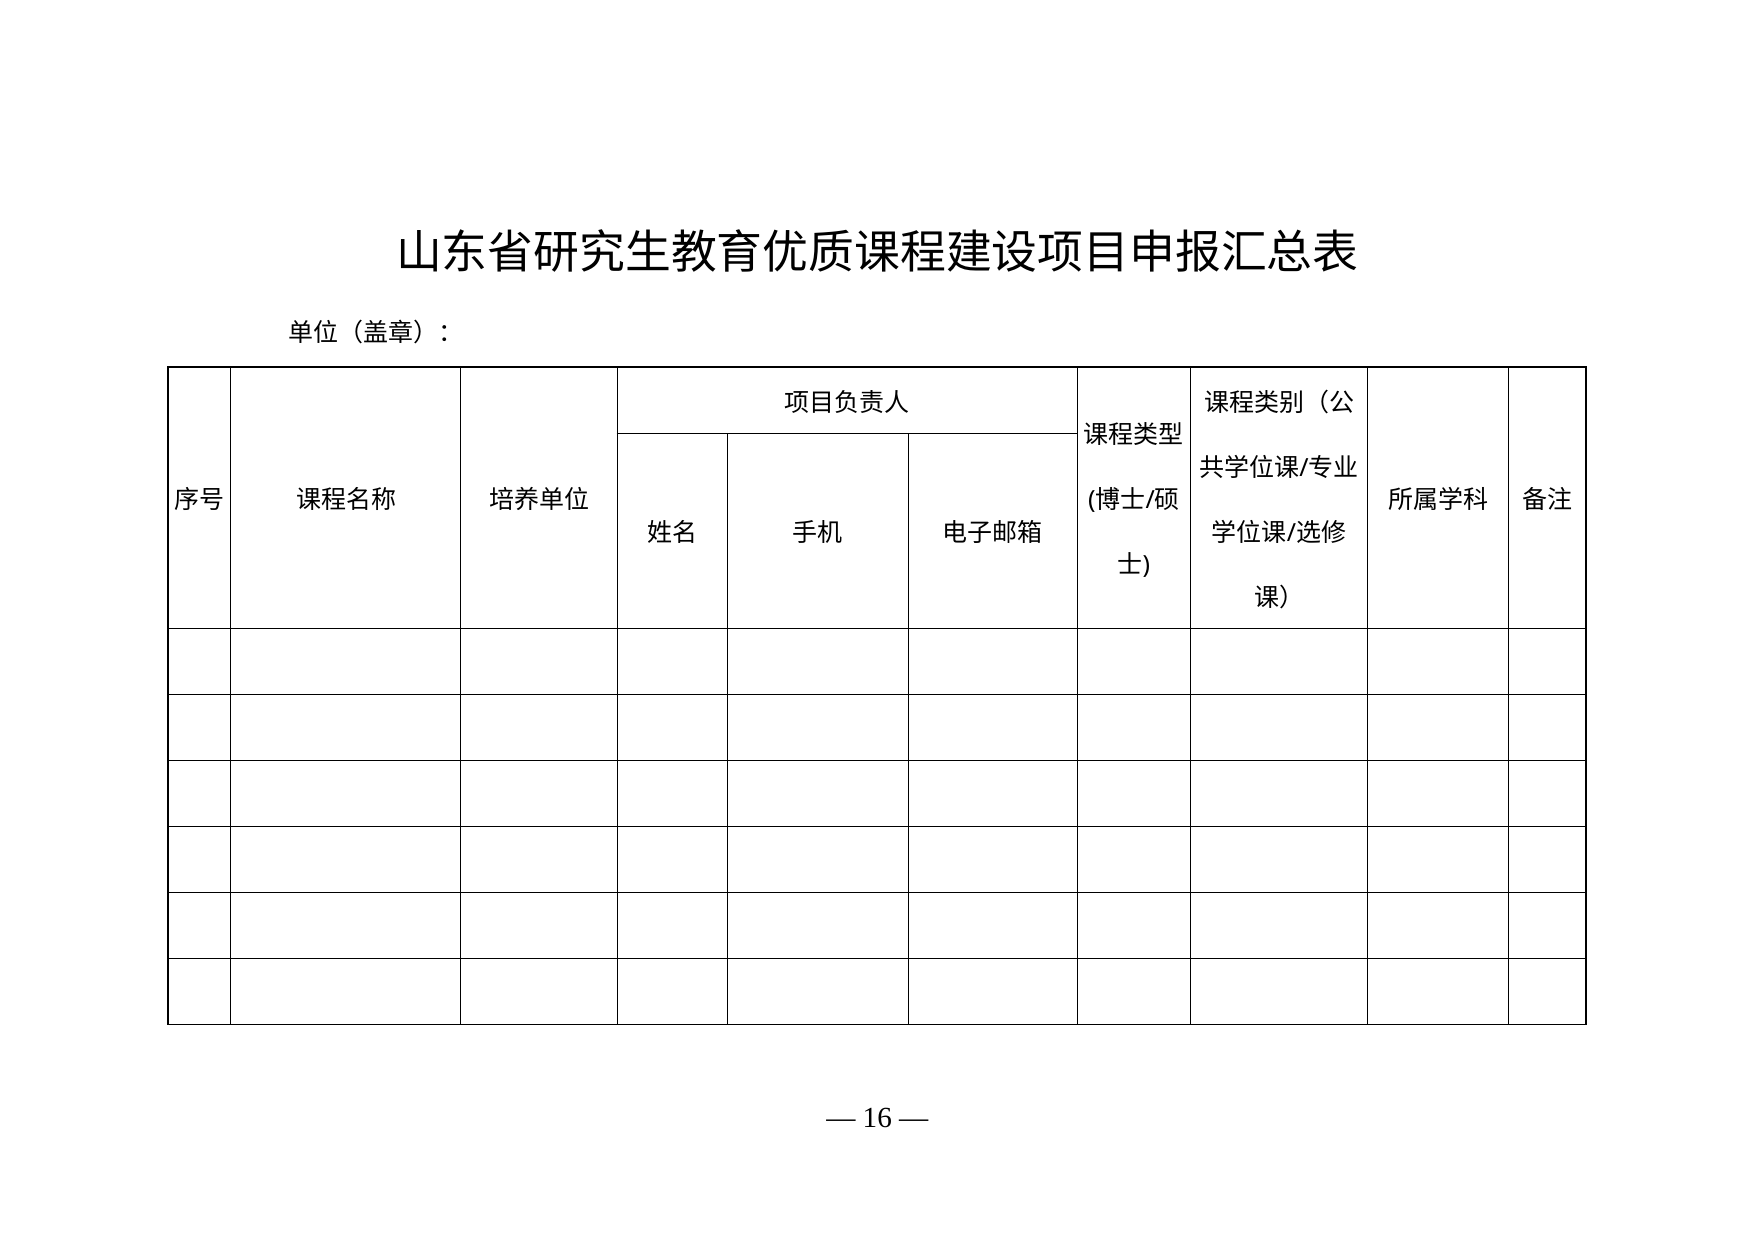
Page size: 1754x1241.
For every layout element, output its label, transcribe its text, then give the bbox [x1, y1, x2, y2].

table_cell [1078, 695, 1190, 760]
table_cell [728, 959, 908, 1024]
table_cell [461, 893, 617, 958]
text 单位（盖章）： [201, 291, 1553, 353]
table_cell [728, 827, 908, 892]
table_header 备注 [1509, 368, 1585, 628]
table_cell [169, 629, 230, 694]
table_header 所属学科 [1368, 368, 1508, 628]
table_cell [1368, 893, 1508, 958]
table_cell [1368, 827, 1508, 892]
table_header 培养单位 [461, 368, 617, 628]
table_cell [1368, 761, 1508, 826]
table_header 课程名称 [231, 368, 460, 628]
table_cell [1509, 827, 1585, 892]
table_cell [461, 695, 617, 760]
table_cell [1191, 827, 1367, 892]
table_cell [461, 761, 617, 826]
table_cell [909, 761, 1077, 826]
text 山东省研究生教育优质课程建设项目申报汇总表 [201, 226, 1553, 278]
table_header 序号 [169, 368, 230, 628]
table_cell [231, 629, 460, 694]
table_cell [618, 827, 727, 892]
table_cell [1509, 893, 1585, 958]
table_cell [728, 893, 908, 958]
table_header 课程类型(博士/硕士) [1078, 368, 1190, 628]
table_cell [728, 695, 908, 760]
table_cell [909, 695, 1077, 760]
table_header 项目负责人 [618, 368, 1077, 433]
table_cell [909, 959, 1077, 1024]
table_cell [1078, 629, 1190, 694]
table_cell [909, 893, 1077, 958]
table_cell [169, 893, 230, 958]
table_cell [618, 629, 727, 694]
table_cell [1509, 959, 1585, 1024]
table_cell [618, 695, 727, 760]
table_header 课程类别（公共学位课/专业学位课/选修课） [1191, 368, 1367, 628]
table_cell [728, 629, 908, 694]
table_cell [461, 959, 617, 1024]
table_cell [909, 827, 1077, 892]
table_cell [231, 959, 460, 1024]
table_cell [1191, 893, 1367, 958]
table_cell [231, 827, 460, 892]
table_cell [1509, 761, 1585, 826]
table_cell [1078, 761, 1190, 826]
table_cell [231, 761, 460, 826]
table_cell [1368, 695, 1508, 760]
table_cell [231, 695, 460, 760]
table_cell [909, 629, 1077, 694]
table_cell [1368, 629, 1508, 694]
table_cell [461, 827, 617, 892]
table_cell [1078, 827, 1190, 892]
table_cell [618, 959, 727, 1024]
table_cell 手机 [728, 434, 908, 628]
table_cell [1191, 959, 1367, 1024]
table_cell [1509, 695, 1585, 760]
table_cell [1078, 893, 1190, 958]
table_cell [1509, 629, 1585, 694]
table_cell [618, 761, 727, 826]
table_cell [169, 827, 230, 892]
table_cell [169, 761, 230, 826]
table_cell [1191, 629, 1367, 694]
table_cell [728, 761, 908, 826]
table_cell [169, 695, 230, 760]
table_cell 姓名 [618, 434, 727, 628]
table_cell [1078, 959, 1190, 1024]
table_cell [169, 959, 230, 1024]
table_cell [1191, 695, 1367, 760]
table_cell [231, 893, 460, 958]
table_cell [618, 893, 727, 958]
table_cell [1368, 959, 1508, 1024]
table_cell [461, 629, 617, 694]
table_cell [1191, 761, 1367, 826]
table_cell 电子邮箱 [909, 434, 1077, 628]
